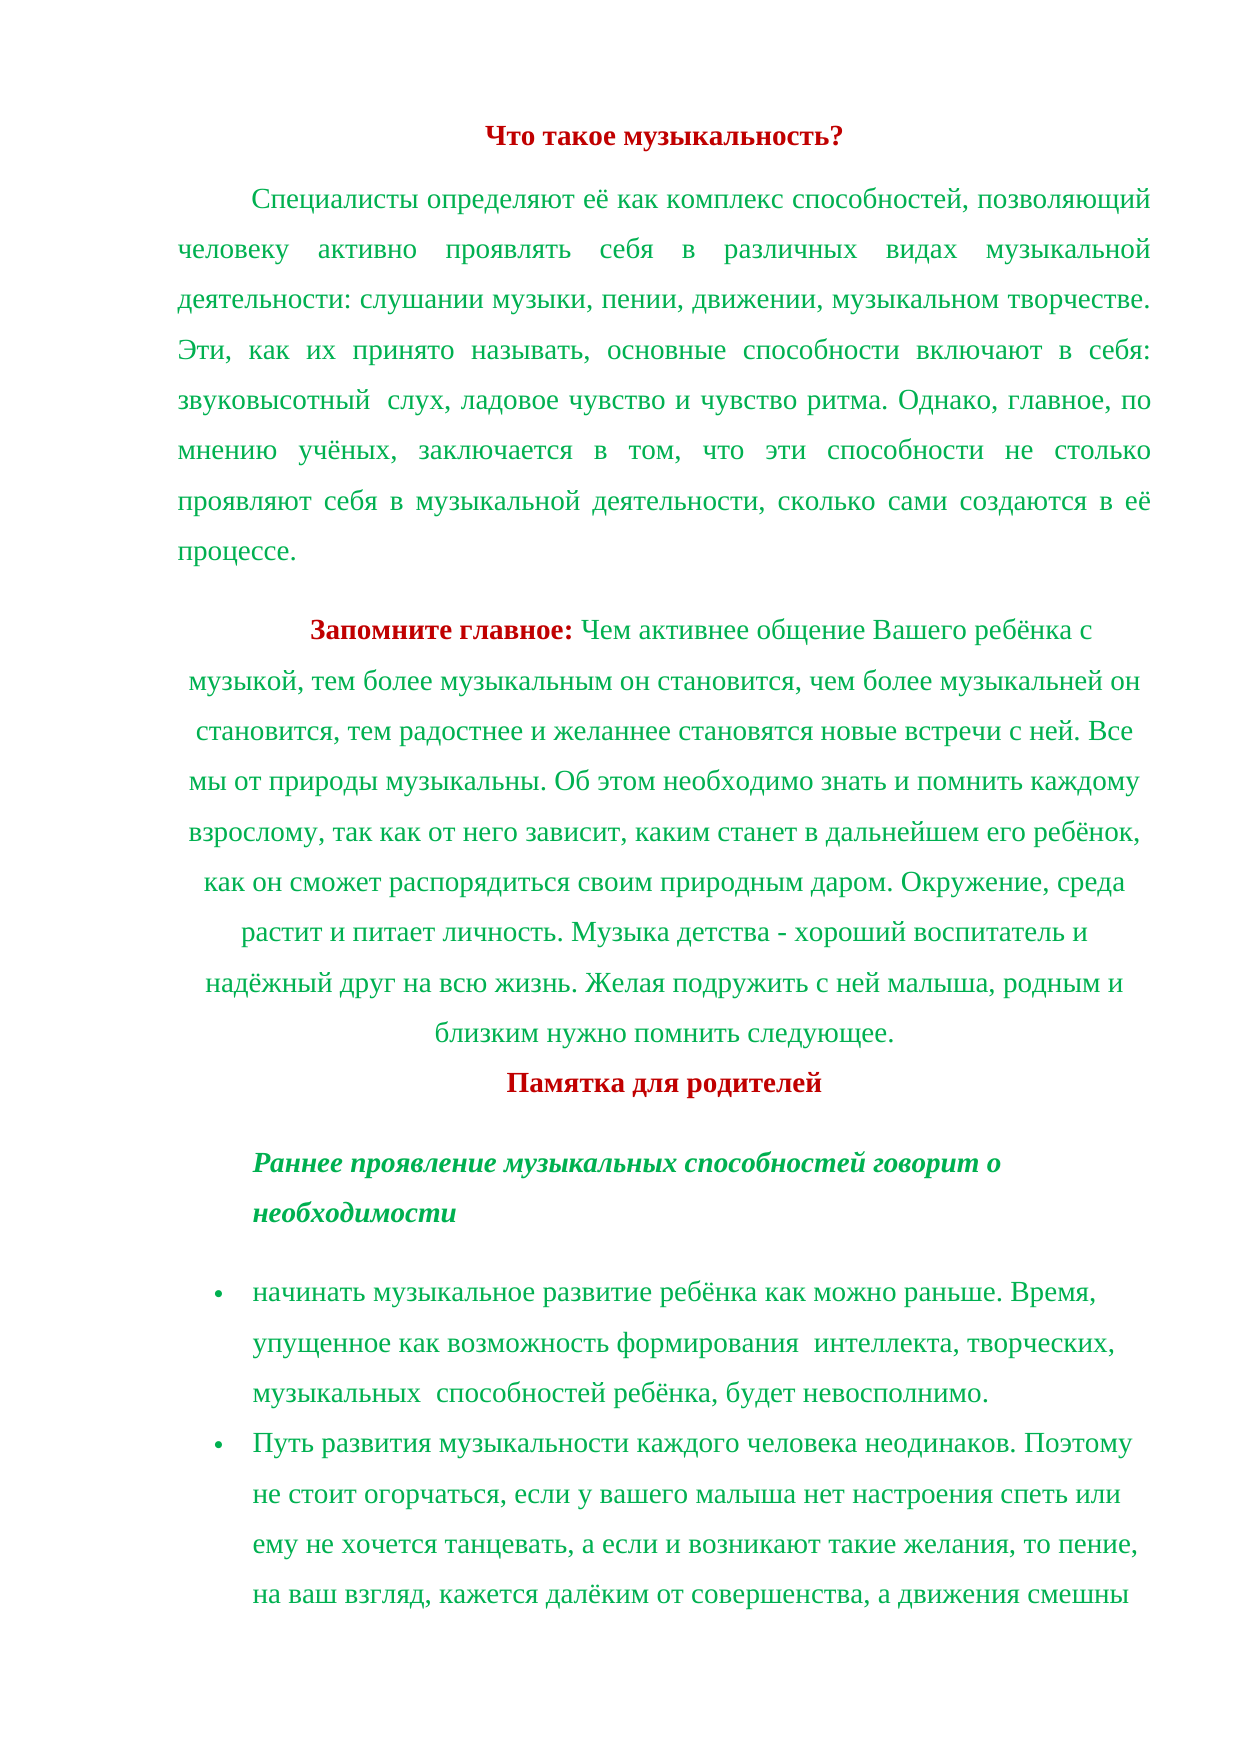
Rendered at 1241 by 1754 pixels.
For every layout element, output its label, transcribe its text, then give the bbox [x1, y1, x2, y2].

list начинать музыкальное развитие ребёнка как можно раньше. Время, упущенное как возможность формирования интеллекта, творческих, музыкальных способностей ребёнка, будет невосполнимо. [215, 1274, 1152, 1409]
text Что такое музыкальность? [177, 118, 1152, 152]
text Раннее проявление музыкальных способностей говорит о необходимости [252, 1145, 1152, 1229]
text Запомните главное: Чем активнее общение Вашего ребёнка с музыкой, тем более музыкальным он становится, чем более музыкальней он становится, тем радостнее и желаннее становятся новые встречи с ней. Все мы от природы музыкальны. Об этом необходимо знать и помнить каждому взрослому, так как от него зависит, каким станет в дальнейшем его ребёнок, как он сможет распорядиться своим природным даром. Окружение, среда растит и питает личность. Музыка детства - хороший воспитатель и надёжный друг на всю жизнь. Желая подружить с ней малыша, родным и близким нужно помнить следующее. Памятка для родителей [177, 612, 1152, 1099]
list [215, 1426, 1152, 1610]
text Специалисты определяют её как комплекс способностей, позволяющий человеку активно проявлять себя в различных видах музыкальной деятельности: слушании музыки, пении, движении, музыкальном творчестве. Эти, как их принято называть, основные способности включают в себя: звуковысотный слух, ладовое чувство и чувство ритма. Однако, главное, по мнению учёных, заключается в том, что эти способности не столько проявляют себя в музыкальной деятельности, сколько сами создаются в её процессе. [177, 181, 1152, 567]
